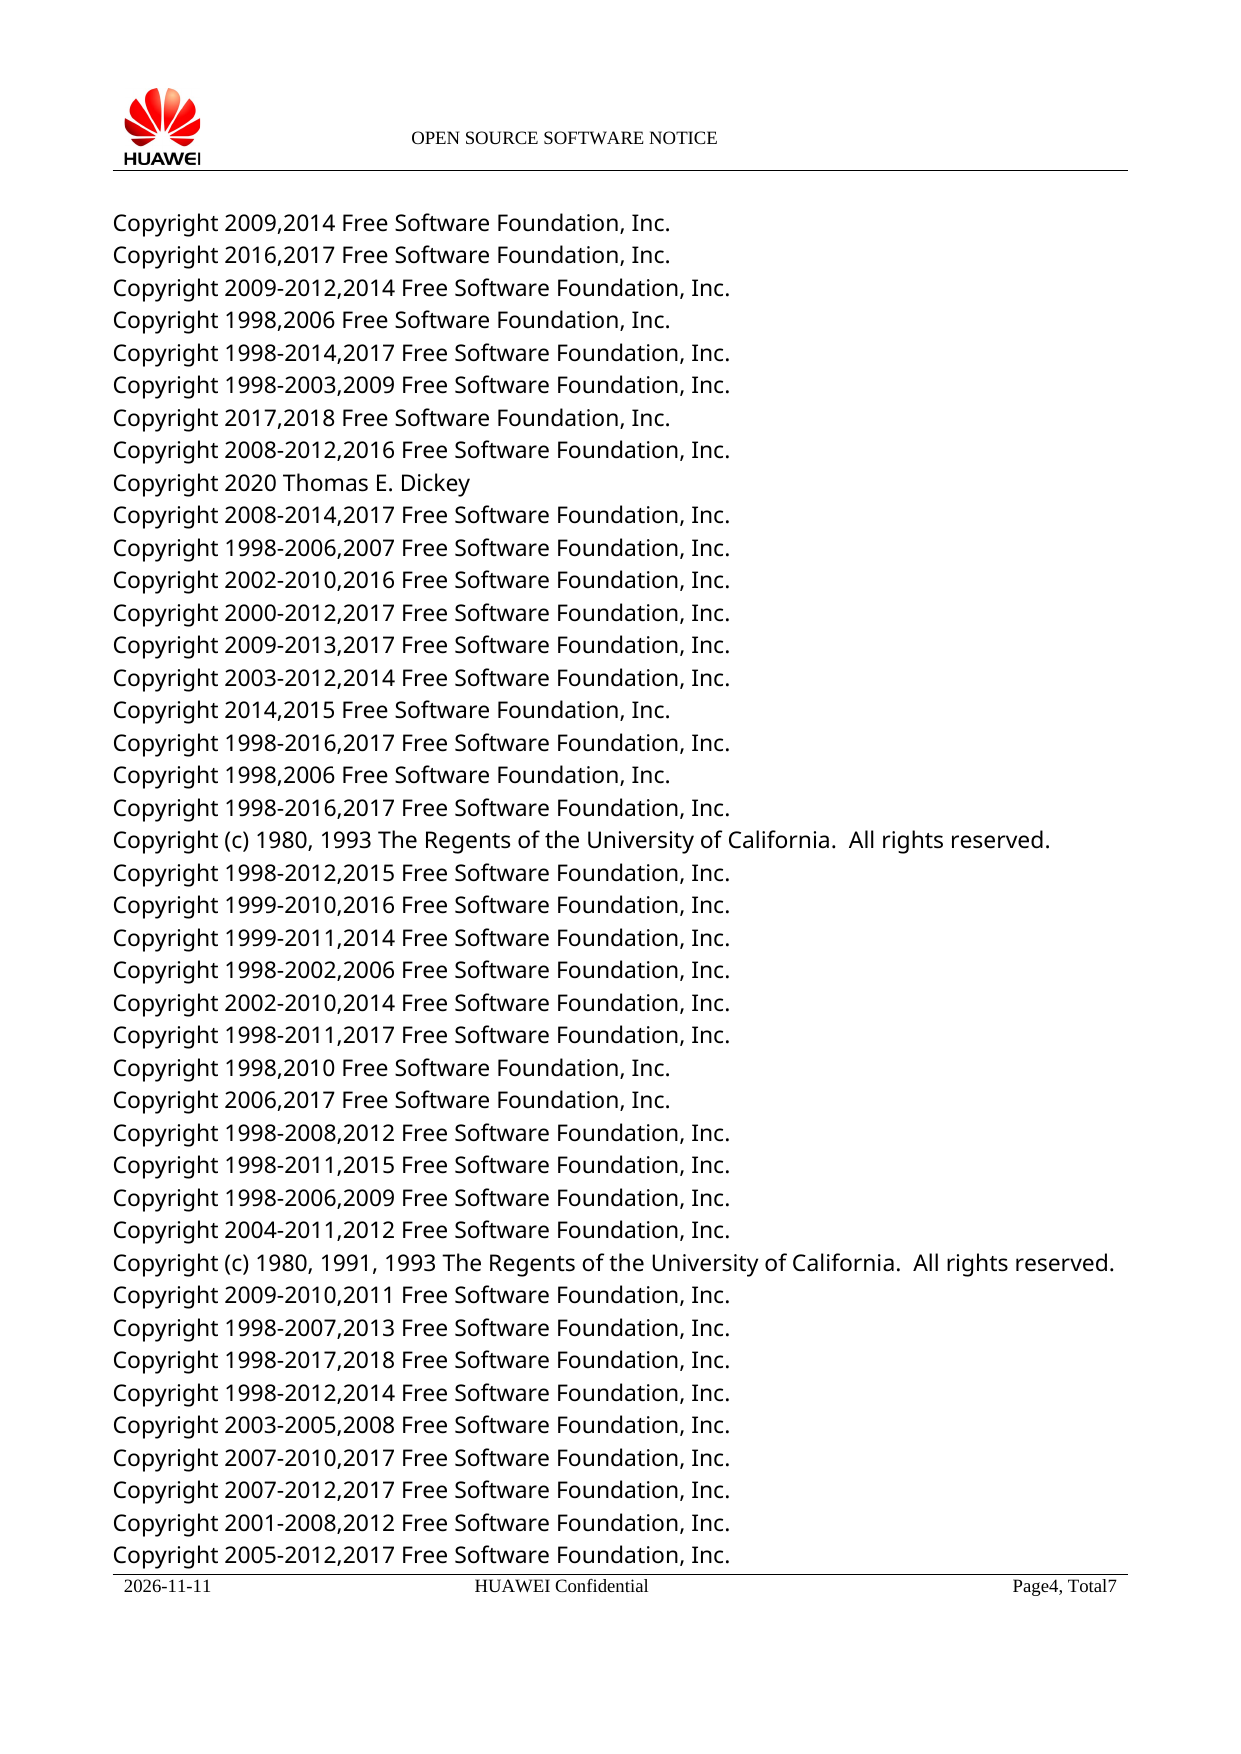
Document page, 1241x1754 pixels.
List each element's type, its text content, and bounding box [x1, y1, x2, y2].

picture [124, 88, 201, 165]
text Copyright 1998-2002,2006 Free Software Foundation, Inc. Copyright 2002-2010,2014 Free Software Foundation, Inc. Copyright 1998-2011,2017 Free Software Foundation, Inc. Copyright 1998,2010 Free Software Foundation, Inc. Copyright 2006,2017 Free Software Foundation, Inc. Copyright 1998-2008,2012 Free Software Foundation, Inc. Copyright 1998-2011,2015 Free Software Foundation, Inc. Copyright 1998-2006,2009 Free Software Foundation, Inc. [112, 954, 1128, 1214]
